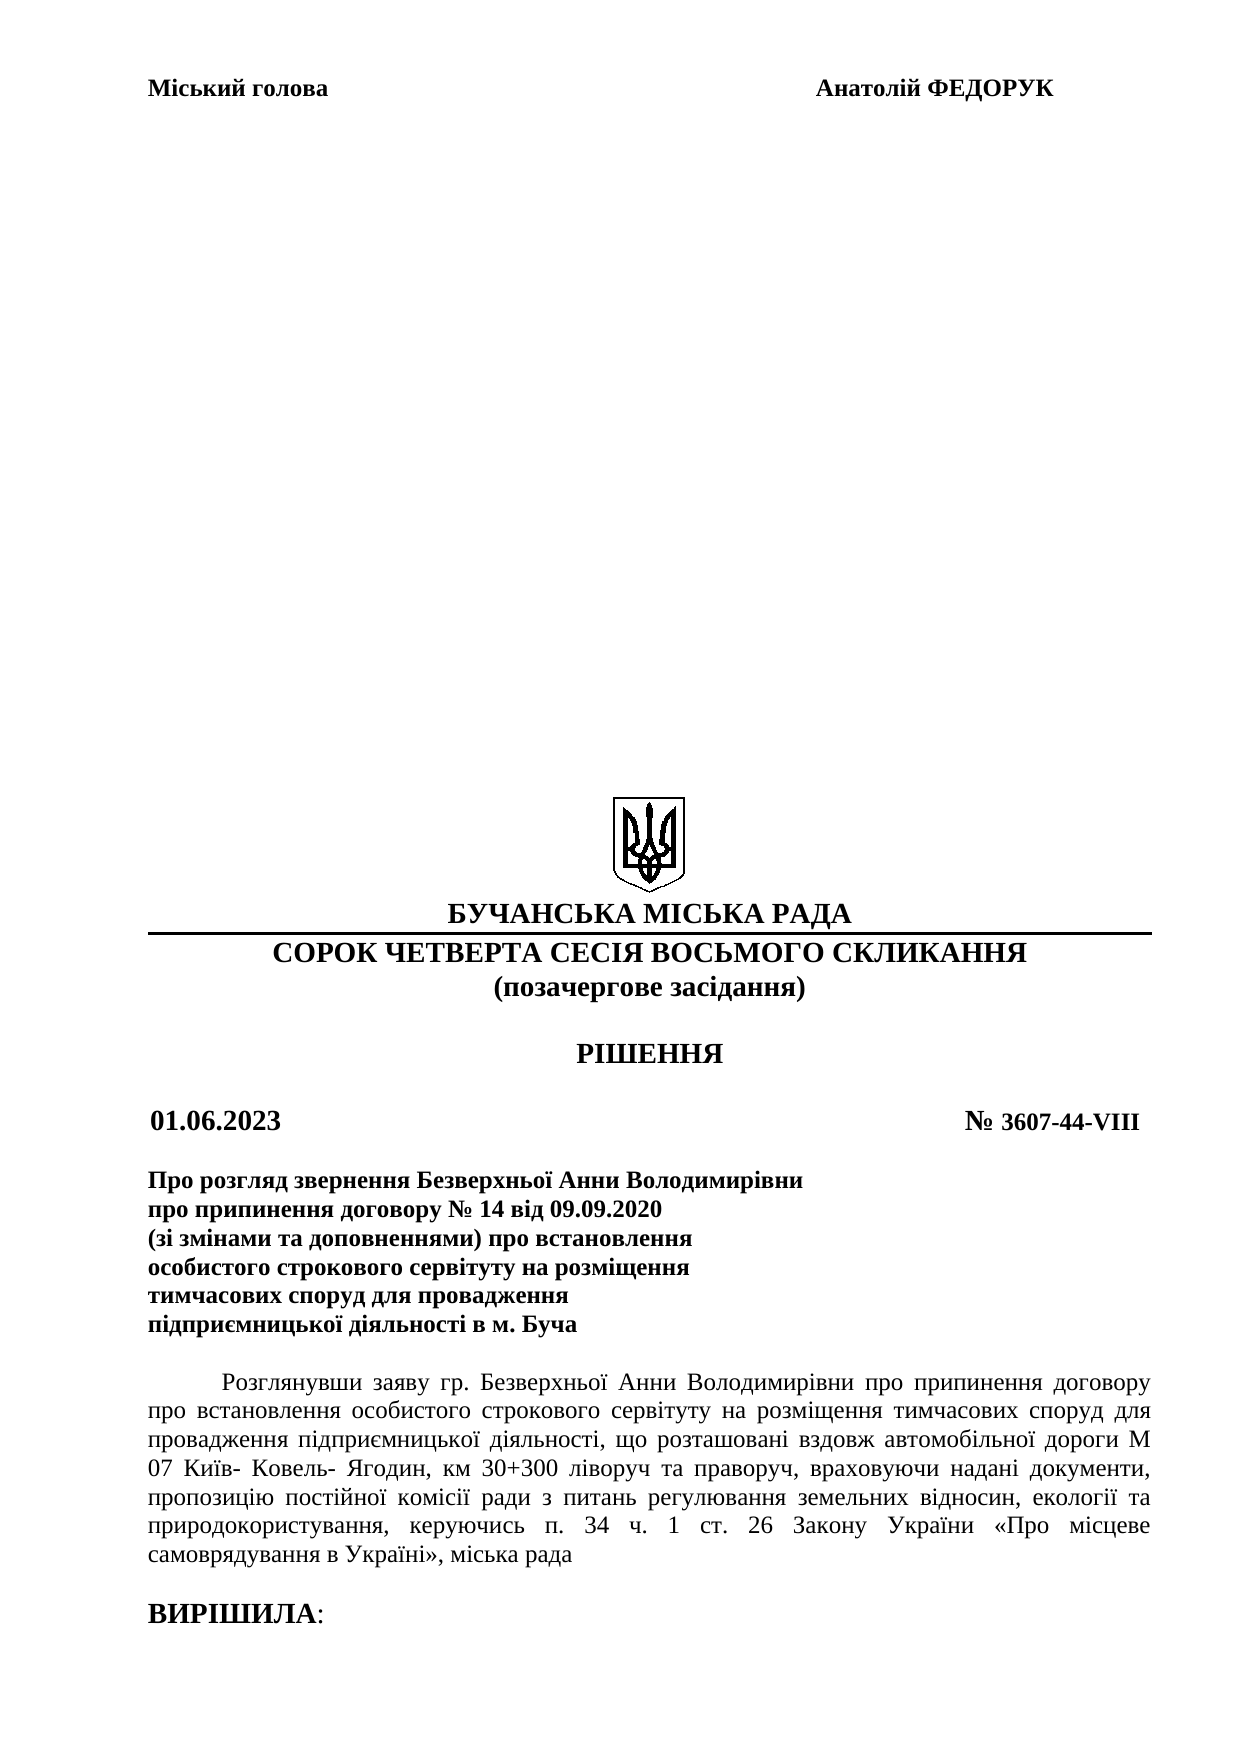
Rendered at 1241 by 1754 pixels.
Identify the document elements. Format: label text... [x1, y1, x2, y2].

text підприємницької діяльності в м. Буча [148, 1309, 1152, 1338]
text РІШЕННЯ [148, 1036, 1152, 1069]
text СОРОК ЧЕТВЕРТА СЕСІЯ ВОСЬМОГО СКЛИКАННЯ [148, 935, 1152, 969]
text БУЧАНСЬКА МІСЬКА РАДА [148, 897, 1152, 932]
text (зі змінами та доповненнями) про встановлення [148, 1223, 1152, 1252]
text ВИРІШИЛА: [148, 1597, 1152, 1630]
text тимчасових споруд для провадження [148, 1280, 1152, 1309]
text (позачергове засідання) [148, 969, 1152, 1002]
text Розглянувши заяву гр. Безверхньої Анни Володимирівни про припинення договору про встановлення особистого строкового сервітуту на розміщення тимчасових споруд для провадження підприємницької діяльності, що розташовані вздовж автомобільної дороги М 07 Київ- Ковель- Ягодин, км 30+300 ліворуч та праворуч, враховуючи надані документи, пропозицію постійної комісії ради з питань регулювання земельних відносин, екології та природокористування, керуючись п. 34 ч. 1 ст. 26 Закону України «Про місцеве самоврядування в Україні», міська рада [148, 1367, 1152, 1568]
text Про розгляд звернення Безверхньої Анни Володимирівни [148, 1165, 1152, 1194]
text 01.06.2023 № 3607-44-VIІІ [121, 1103, 1152, 1137]
text Міський голова Анатолій ФЕДОРУК [148, 73, 1152, 102]
text особистого строкового сервітуту на розміщення [148, 1252, 1152, 1280]
text про припинення договору № 14 від 09.09.2020 [148, 1194, 1152, 1223]
